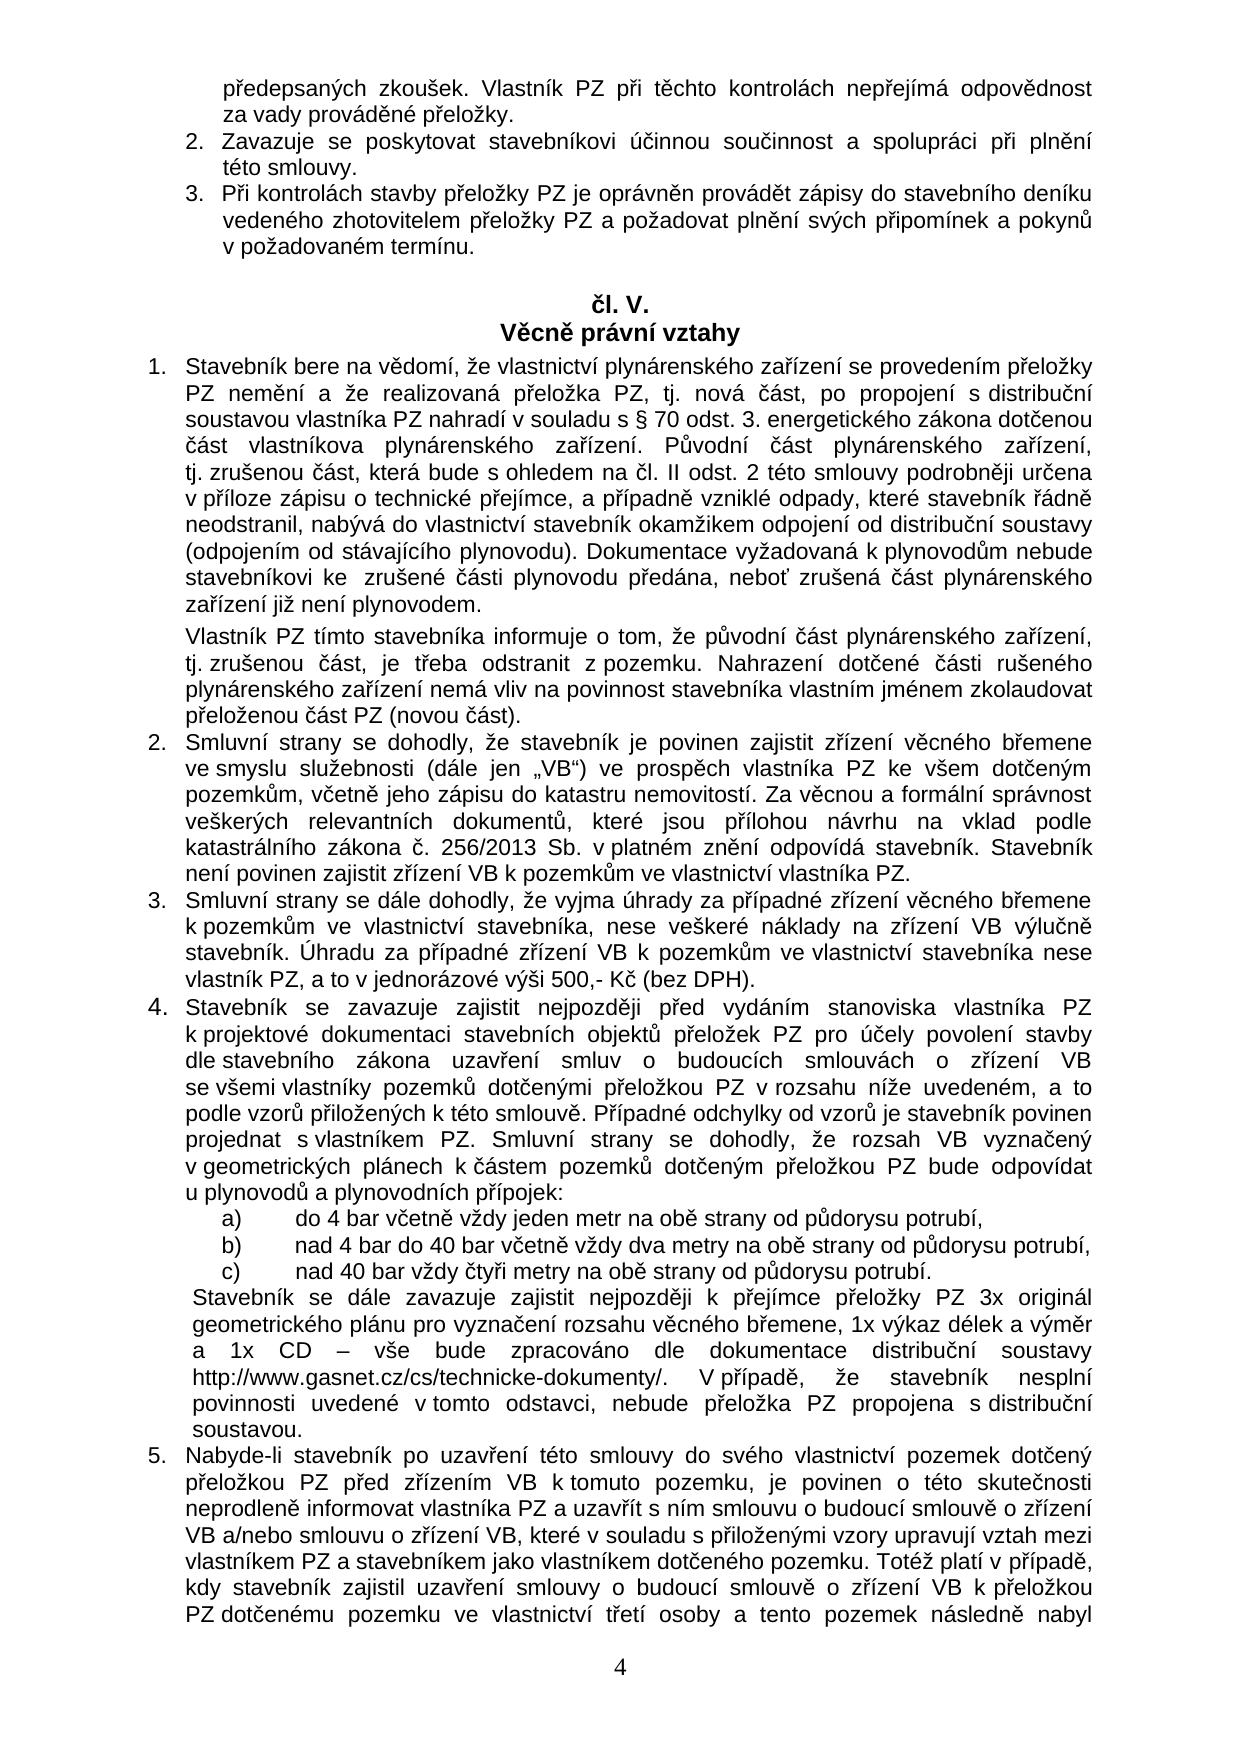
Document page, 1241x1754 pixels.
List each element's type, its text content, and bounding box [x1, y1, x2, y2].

list Zavazuje se poskytovat stavebníkovi účinnou součinnost a spolupráci při plnění této smlouvy. [185, 128, 1093, 180]
text Vlastník PZ tímto stavebníka informuje o tom, že původní část plynárenského zařízení, tj. zrušenou část, je třeba odstranit z pozemku. Nahrazení dotčené části rušeného plynárenského zařízení nemá vliv na povinnost stavebníka vlastním jménem zkolaudovat přeloženou část PZ (novou část). [185, 623, 1093, 728]
list Smluvní strany se dohodly, že stavebník je povinen zajistit zřízení věcného břemene ve smyslu služebnosti (dále jen „VB“) ve prospěch vlastníka PZ ke všem dotčeným pozemkům, včetně jeho zápisu do katastru nemovitostí. Za věcnou a formální správnost veškerých relevantních dokumentů, které jsou přílohou návrhu na vklad podle katastrálního zákona č. 256/2013 Sb. v platném znění odpovídá stavebník. Stavebník není povinen zajistit zřízení VB k pozemkům ve vlastnictví vlastníka PZ. [148, 728, 1093, 887]
list Smluvní strany se dále dohodly, že vyjma úhrady za případné zřízení věcného břemene k pozemkům ve vlastnictví stavebníka, nese veškeré náklady na zřízení VB výlučně stavebník. Úhradu za případné zřízení VB k pozemkům ve vlastnictví stavebníka nese vlastník PZ, a to v jednorázové výši 500,- Kč (bez DPH). [148, 887, 1093, 992]
text c) nad 40 bar vždy čtyři metry na obě strany od půdorysu potrubí. [148, 1258, 1093, 1284]
list Stavebník se zavazuje zajistit nejpozději před vydáním stanoviska vlastníka PZ k projektové dokumentaci stavebních objektů přeložek PZ pro účely povolení stavby dle stavebního zákona uzavření smluv o budoucích smlouvách o zřízení VB se všemi vlastníky pozemků dotčenými přeložkou PZ v rozsahu níže uvedeném, a to podle vzorů přiložených k této smlouvě. Případné odchylky od vzorů je stavebník povinen projednat s vlastníkem PZ. Smluvní strany se dohodly, že rozsah VB vyznačený v geometrických plánech k částem pozemků dotčeným přeložkou PZ bude odpovídat u plynovodů a plynovodních přípojek: [148, 992, 1093, 1205]
list Při kontrolách stavby přeložky PZ je oprávněn provádět zápisy do stavebního deníku vedeného zhotovitelem přeložky PZ a požadovat plnění svých připomínek a pokynů v požadovaném termínu. [185, 180, 1093, 259]
list a) do 4 bar včetně vždy jeden metr na obě strany od půdorysu potrubí, [185, 1205, 1093, 1232]
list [185, 75, 1093, 128]
list b) nad 4 bar do 40 bar včetně vždy dva metry na obě strany od půdorysu potrubí, [185, 1232, 1093, 1258]
text čl. V. [148, 289, 1093, 318]
subtitle Věcně právní vztahy [148, 318, 1093, 347]
text Stavebník se dále zavazuje zajistit nejpozději k přejímce přeložky PZ 3x originál geometrického plánu pro vyznačení rozsahu věcného břemene, 1x výkaz délek a výměr a 1x CD – vše bude zpracováno dle dokumentace distribuční soustavy http://www.gasnet.cz/cs/technicke-dokumenty/. V případě, že stavebník nesplní povinnosti uvedené v tomto odstavci, nebude přeložka PZ propojena s distribuční soustavou. [192, 1284, 1093, 1442]
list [148, 1442, 1093, 1627]
list Stavebník bere na vědomí, že vlastnictví plynárenského zařízení se provedením přeložky PZ nemění a že realizovaná přeložka PZ, tj. nová část, po propojení s distribuční soustavou vlastníka PZ nahradí v souladu s § 70 odst. 3. energetického zákona dotčenou část vlastníkova plynárenského zařízení. Původní část plynárenského zařízení, tj. zrušenou část, která bude s ohledem na čl. II odst. 2 této smlouvy podrobněji určena v příloze zápisu o technické přejímce, a případně vzniklé odpady, které stavebník řádně neodstranil, nabývá do vlastnictví stavebník okamžikem odpojení od distribuční soustavy (odpojením od stávajícího plynovodu). Dokumentace vyžadovaná k plynovodům nebude stavebníkovi ke zrušené části plynovodu předána, neboť zrušená část plynárenského zařízení již není plynovodem. [148, 353, 1093, 617]
